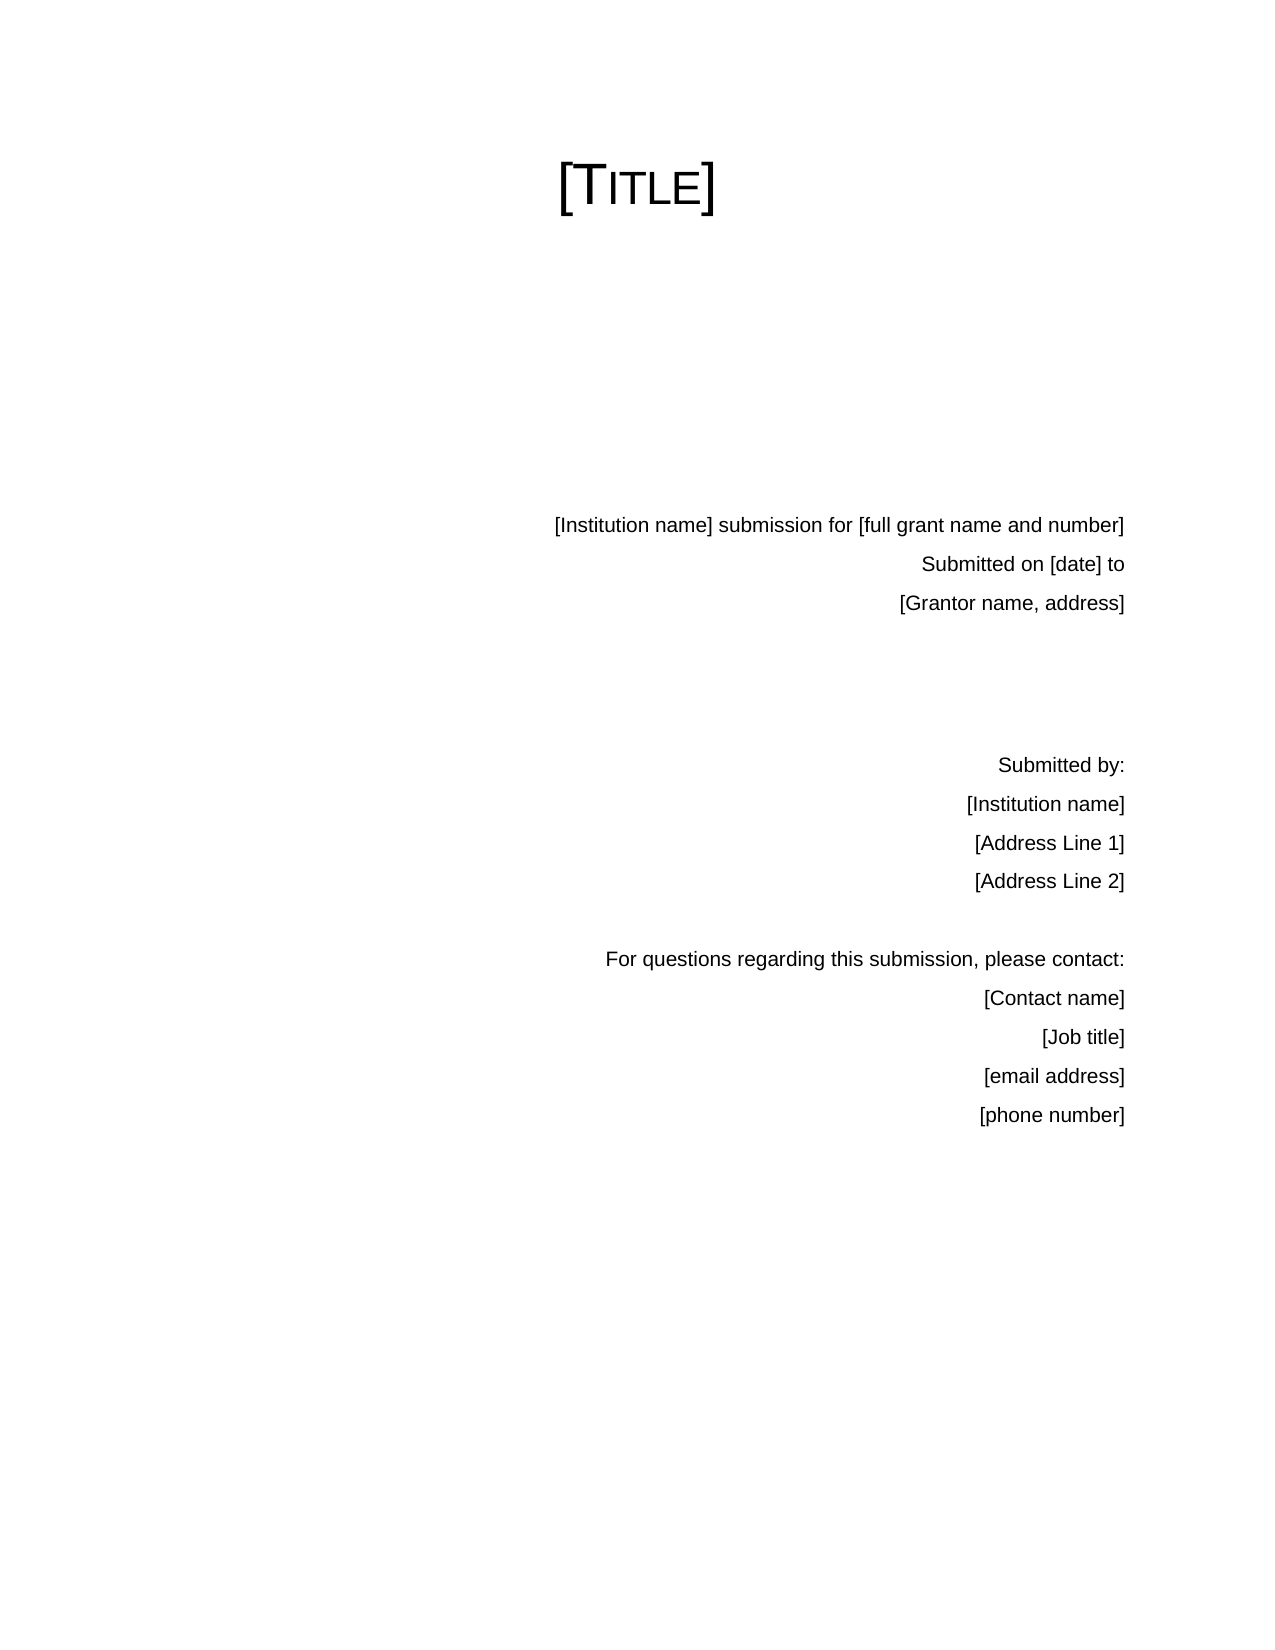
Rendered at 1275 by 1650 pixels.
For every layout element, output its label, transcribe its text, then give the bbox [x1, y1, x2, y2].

text [Institution name] [150, 792, 1125, 816]
text [Job title] [150, 1025, 1125, 1049]
text Submitted on [date] to [150, 552, 1125, 576]
text [Address Line 1] [150, 831, 1125, 854]
text For questions regarding this submission, please contact: [150, 947, 1125, 971]
text [phone number] [150, 1102, 1125, 1126]
title [Title] [150, 150, 1125, 217]
text [Institution name] submission for [full grant name and number] [150, 513, 1125, 537]
text [Address Line 2] [150, 869, 1125, 893]
text [Grantor name, address] [150, 591, 1125, 614]
text Submitted by: [150, 753, 1125, 777]
text [Contact name] [150, 986, 1125, 1010]
text [email address] [150, 1064, 1125, 1088]
